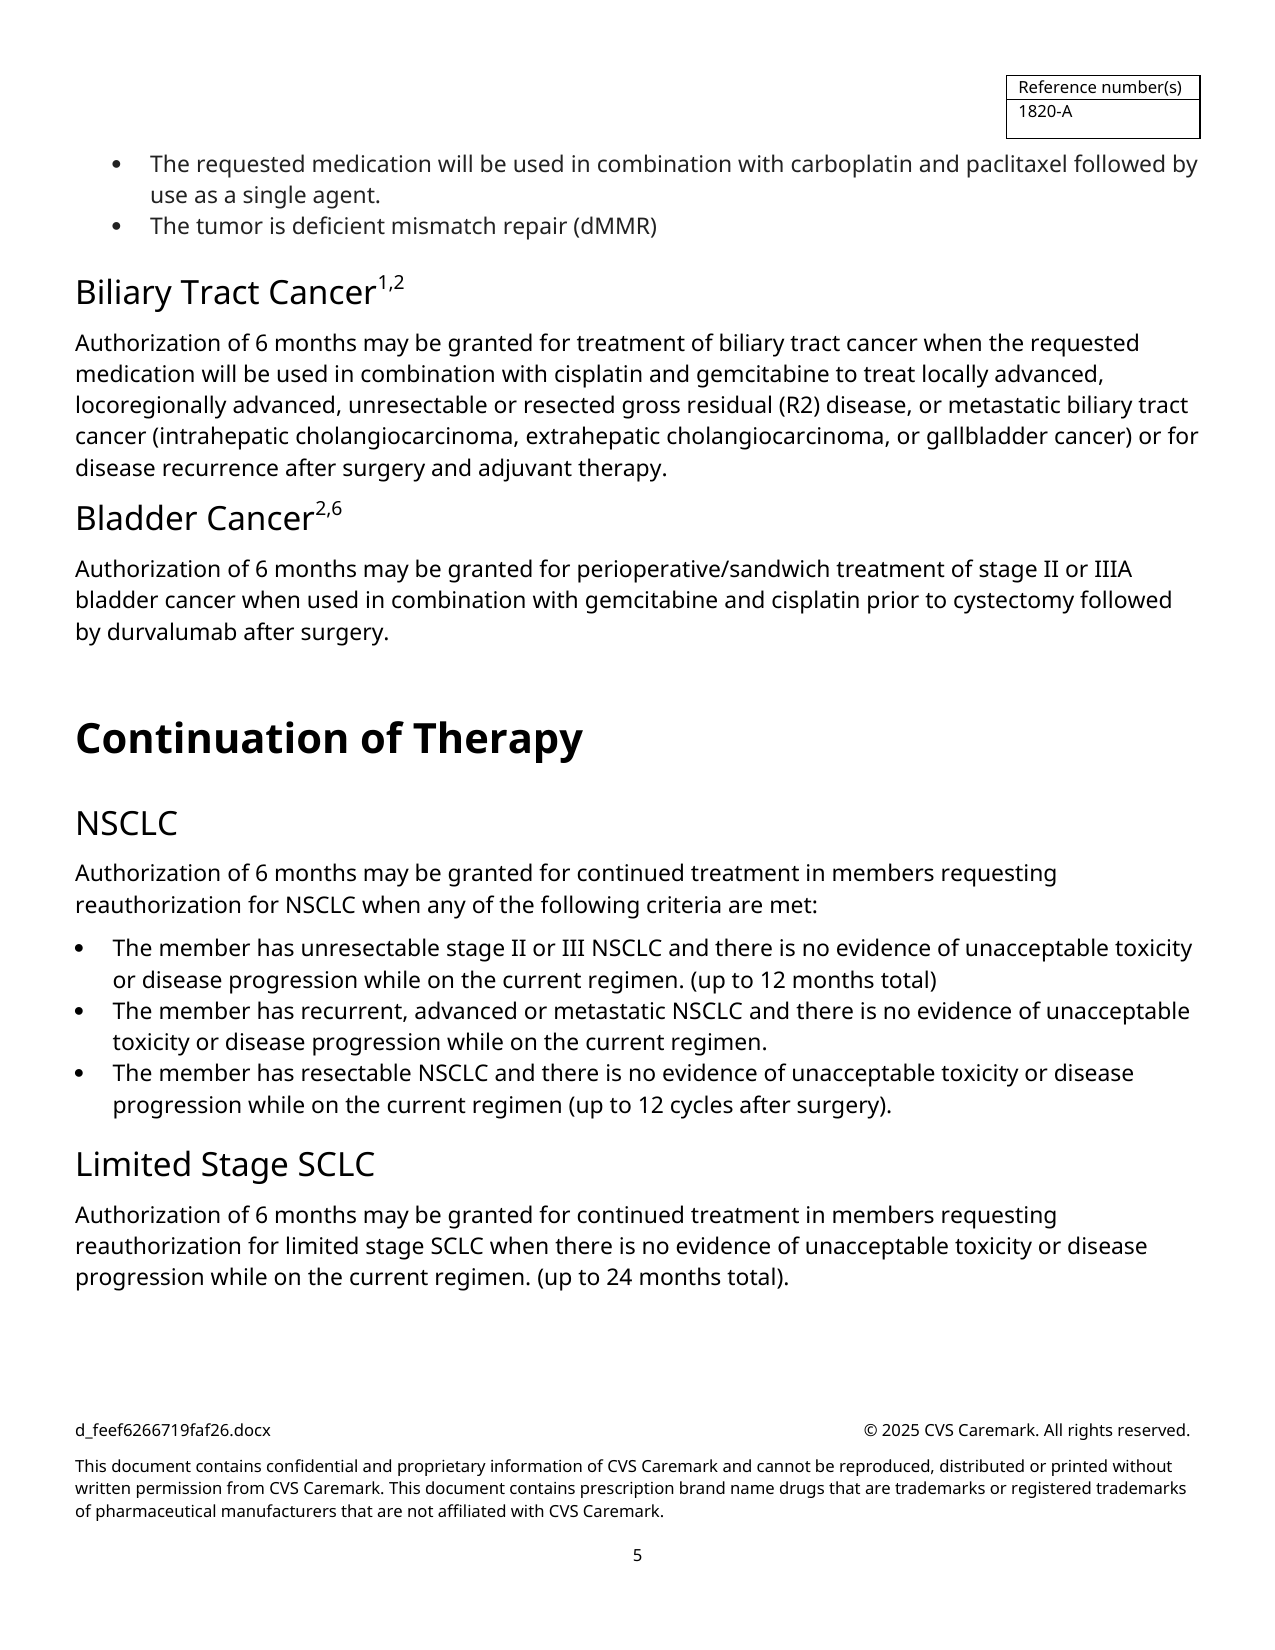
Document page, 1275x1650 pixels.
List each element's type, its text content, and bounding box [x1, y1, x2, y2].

text Authorization of 6 months may be granted for continued treatment in members requesting reauthorization for limited stage SCLC when there is no evidence of unacceptable toxicity or disease progression while on the current regimen. (up to 24 months total). [75, 1199, 1200, 1292]
list The requested medication will be used in combination with carboplatin and paclitaxel followed by use as a single agent. [112, 148, 1200, 210]
subtitle Biliary Tract Cancer1,2 [75, 268, 1200, 314]
list The member has resectable NSCLC and there is no evidence of unacceptable toxicity or disease progression while on the current regimen (up to 12 cycles after surgery). [75, 1057, 1200, 1120]
text Authorization of 6 months may be granted for treatment of biliary tract cancer when the requested medication will be used in combination with cisplatin and gemcitabine to treat locally advanced, locoregionally advanced, unresectable or resected gross residual (R2) disease, or metastatic biliary tract cancer (intrahepatic cholangiocarcinoma, extrahepatic cholangiocarcinoma, or gallbladder cancer) or for disease recurrence after surgery and adjuvant therapy. [75, 326, 1200, 483]
list The member has unresectable stage II or III NSCLC and there is no evidence of unacceptable toxicity or disease progression while on the current regimen. (up to 12 months total) [75, 932, 1200, 995]
list The member has recurrent, advanced or metastatic NSCLC and there is no evidence of unacceptable toxicity or disease progression while on the current regimen. [75, 995, 1200, 1057]
list The tumor is deficient mismatch repair (dMMR) [112, 210, 1200, 241]
subtitle NSCLC [75, 799, 1200, 845]
text Authorization of 6 months may be granted for perioperative/sandwich treatment of stage II or IIIA bladder cancer when used in combination with gemcitabine and cisplatin prior to cystectomy followed by durvalumab after surgery. [75, 553, 1200, 647]
subtitle Continuation of Therapy [75, 709, 1200, 766]
subtitle Limited Stage SCLC [75, 1141, 1200, 1186]
text Bladder Cancer2,6 [75, 495, 1200, 541]
text Authorization of 6 months may be granted for continued treatment in members requesting reauthorization for NSCLC when any of the following criteria are met: [75, 857, 1200, 920]
